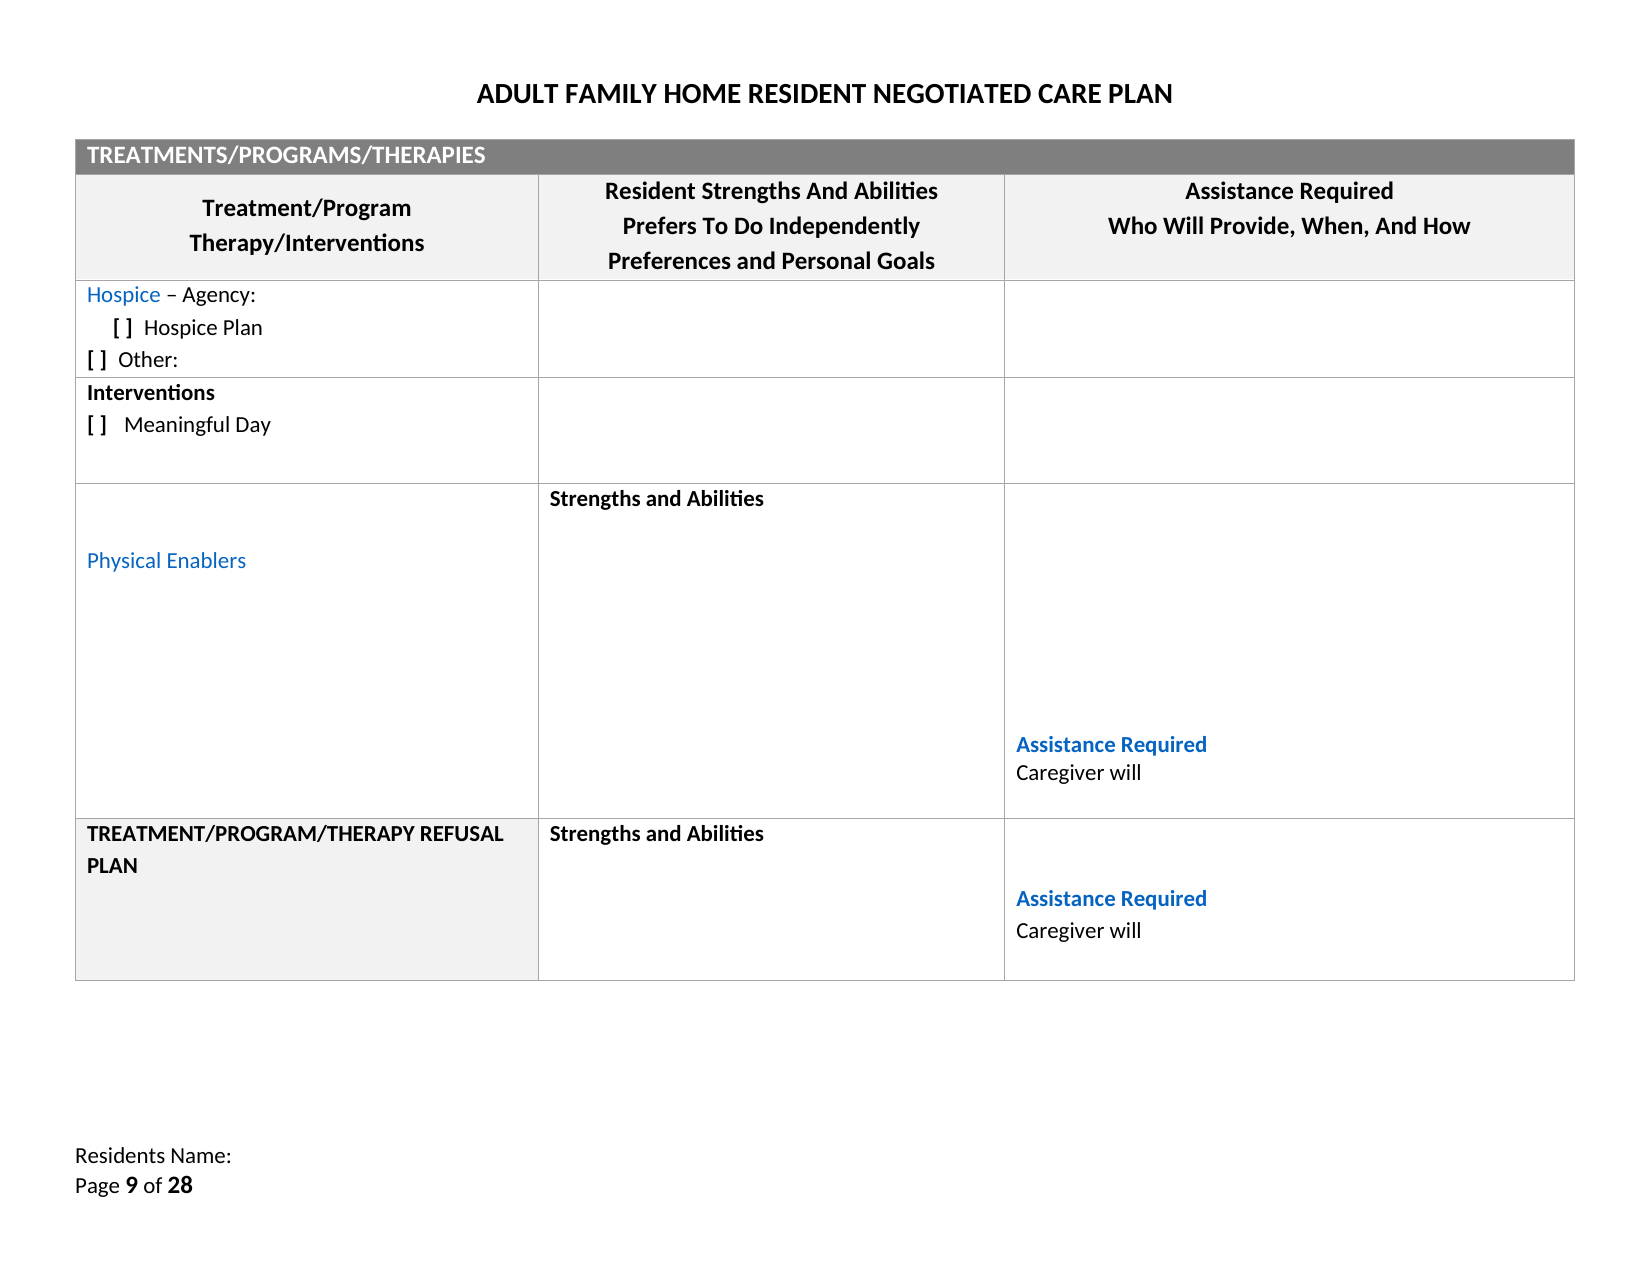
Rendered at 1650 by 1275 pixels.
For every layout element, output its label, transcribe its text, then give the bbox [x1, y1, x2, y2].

table_cell Assistance Required Caregiver will [1005, 484, 1574, 818]
table_cell Treatment/Program Therapy/Interventions [76, 175, 538, 279]
table_cell [1005, 378, 1574, 483]
table_cell TREATMENT/PROGRAM/THERAPY REFUSAL PLAN [76, 819, 538, 980]
table_cell Assistance Required Caregiver will [1005, 819, 1574, 980]
table_cell Assistance Required Who Will Provide, When, And How [1005, 175, 1574, 279]
table_cell Programs Resident Requires/Attends: [ ] Home Health [ ] Adult Day Health [ ] Hospice – Agency: [ ] Hospice Plan [ ] Other: [76, 281, 538, 377]
table_cell Strengths and Abilities [539, 484, 1004, 818]
table_cell [539, 378, 1004, 483]
table_cell [539, 281, 1004, 377]
table_cell [1005, 281, 1574, 377]
table_cell Physical Enablers [76, 484, 538, 818]
table_cell Interventions [ ] Meaningful Day [76, 378, 538, 483]
table_cell Resident Strengths And Abilities Prefers To Do Independently Preferences and Personal Goals [539, 175, 1004, 279]
table_header TREATMENTS/PROGRAMS/THERAPIES [76, 140, 1574, 174]
table_cell Strengths and Abilities [539, 819, 1004, 980]
